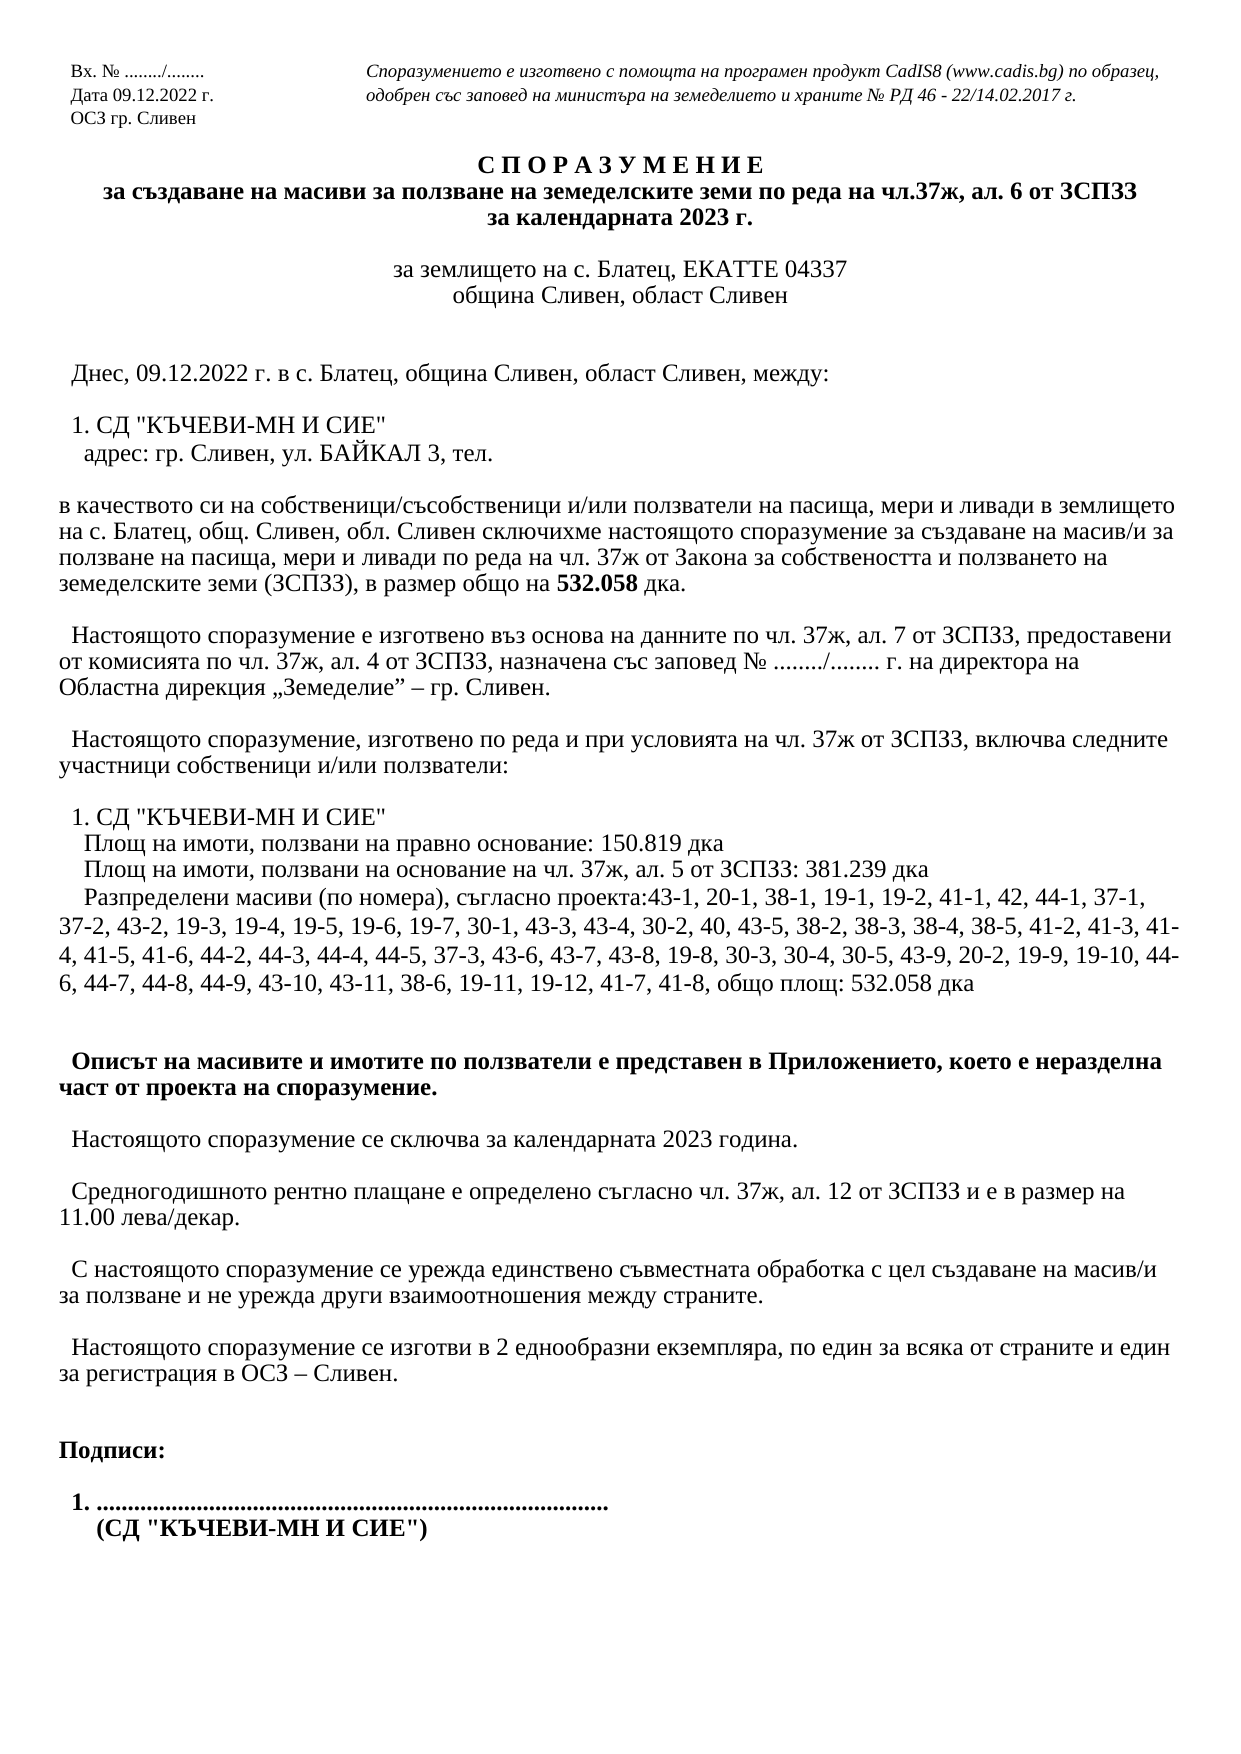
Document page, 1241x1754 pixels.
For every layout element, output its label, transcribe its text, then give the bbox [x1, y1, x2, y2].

text за землището на с. Блатец, ЕКАТТЕ 04337 [58, 257, 1182, 283]
text Площ на имоти, ползвани на основание на чл. 37ж, ал. 5 от ЗСПЗЗ: 381.239 дка [58, 856, 1182, 882]
text Площ на имоти, ползвани на правно основание: 150.819 дка [58, 830, 1182, 856]
text Описът на масивите и имотите по ползватели е представен в Приложението, което е неразделна част от проекта на споразумение. [58, 1049, 1182, 1101]
text за календарната 2023 г. [58, 205, 1182, 231]
text Настоящото споразумение се изготви в 2 еднообразни екземпляра, по един за всяка от страните и един за регистрация в ОСЗ – Сливен. [58, 1334, 1182, 1386]
text (СД "КЪЧЕВИ-МН И СИЕ") [58, 1516, 1182, 1542]
text Подписи: [58, 1438, 1182, 1464]
text Настоящото споразумение е изготвено въз основа на данните по чл. 37ж, ал. 7 от ЗСПЗЗ, предоставени от комисията по чл. 37ж, ал. 4 от ЗСПЗЗ, назначена със заповед № ......../........ г. на директора на Областна дирекция „Земеделие” – гр. Сливен. [58, 623, 1182, 701]
text Настоящото споразумение, изготвено по реда и при условията на чл. 37ж от ЗСПЗЗ, включва следните участници собственици и/или ползватели: [58, 727, 1182, 778]
text 1. СД "КЪЧЕВИ-МН И СИЕ" [58, 804, 1182, 830]
text в качеството си на собственици/съсобственици и/или ползватели на пасища, мери и ливади в землището на с. Блатец, общ. Сливен, обл. Сливен сключихме настоящото споразумение за създаване на масив/и за ползване на пасища, мери и ливади по реда на чл. 37ж от Закона за собствеността и ползването на земеделските земи (ЗСПЗЗ), в размер общо на 532.058 дка. [58, 493, 1182, 597]
text Днес, 09.12.2022 г. в с. Блатец, община Сливен, област Сливен, между: [58, 361, 1182, 387]
text община Сливен, област Сливен [58, 283, 1182, 309]
text за създаване на масиви за ползване на земеделските земи по реда на чл.37ж, ал. 6 от ЗСПЗЗ [58, 179, 1182, 205]
text Настоящото споразумение се сключва за календарната 2023 година. [58, 1127, 1182, 1153]
text Средногодишното рентно плащане е определено съгласно чл. 37ж, ал. 12 от ЗСПЗЗ и е в размер на 11.00 лева/декар. [58, 1179, 1182, 1231]
text С П О Р А З У М Е Н И Е [58, 153, 1182, 179]
text 1. .................................................................................. [58, 1490, 1182, 1516]
text 1. СД "КЪЧЕВИ-МН И СИЕ" [58, 412, 1182, 438]
text Разпределени масиви (по номера), съгласно проекта:43-1, 20-1, 38-1, 19-1, 19-2, 41-1, 42, 44-1, 37-1, 37-2, 43-2, 19-3, 19-4, 19-5, 19-6, 19-7, 30-1, 43-3, 43-4, 30-2, 40, 43-5, 38-2, 38-3, 38-4, 38-5, 41-2, 41-3, 41-4, 41-5, 41-6, 44-2, 44-3, 44-4, 44-5, 37-3, 43-6, 43-7, 43-8, 19-8, 30-3, 30-4, 30-5, 43-9, 20-2, 19-9, 19-10, 44-6, 44-7, 44-8, 44-9, 43-10, 43-11, 38-6, 19-11, 19-12, 41-7, 41-8, общо площ: 532.058 дка [58, 882, 1182, 997]
text С настоящото споразумение се урежда единствено съвместната обработка с цел създаване на масив/и за ползване и не урежда други взаимоотношения между страните. [58, 1257, 1182, 1308]
text адрес: гр. Сливен, ул. БАЙКАЛ 3, тел. [58, 438, 1182, 467]
